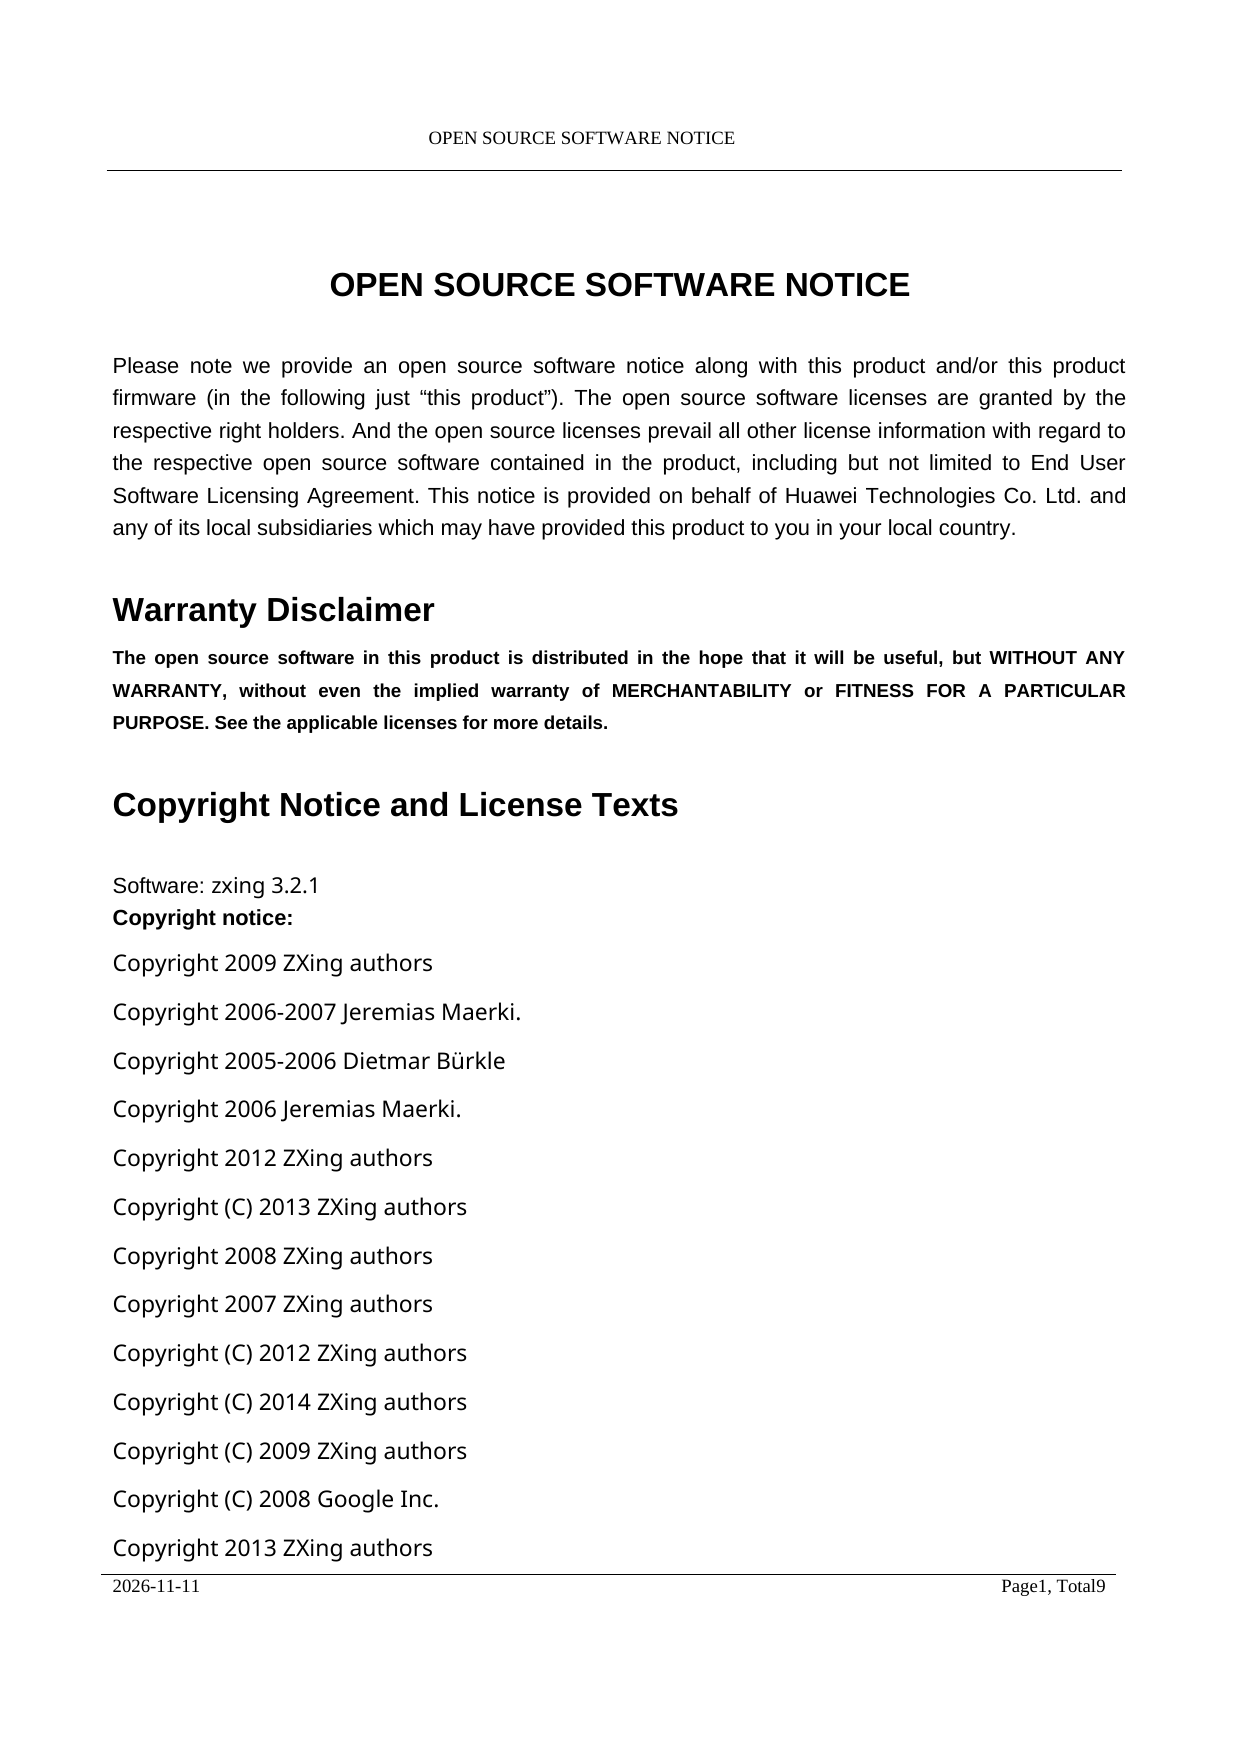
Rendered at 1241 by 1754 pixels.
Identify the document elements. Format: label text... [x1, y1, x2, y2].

text Please note we provide an open source software notice along with this product and/or this product firmware (in the following just “this product”). The open source software licenses are granted by the respective right holders. And the open source licenses prevail all other license information with regard to the respective open source software contained in the product, including but not limited to End User Software Licensing Agreement. This notice is provided on behalf of Huawei Technologies Co. Ltd. and any of its local subsidiaries which may have provided this product to you in your local country. [112, 349, 1128, 544]
text Software: zxing 3.2.1 [112, 869, 1128, 901]
text The open source software in this product is distributed in the hope that it will be useful, but WITHOUT ANY WARRANTY, without even the implied warranty of MERCHANTABILITY or FITNESS FOR A PARTICULAR PURPOSE. See the applicable licenses for more details. [112, 641, 1128, 739]
text OPEN SOURCE SOFTWARE NOTICE [112, 251, 1128, 316]
text Copyright notice: [112, 901, 1128, 934]
text Warranty Disclaimer [112, 576, 1128, 641]
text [112, 947, 1128, 1564]
text Copyright Notice and License Texts [112, 771, 1128, 836]
